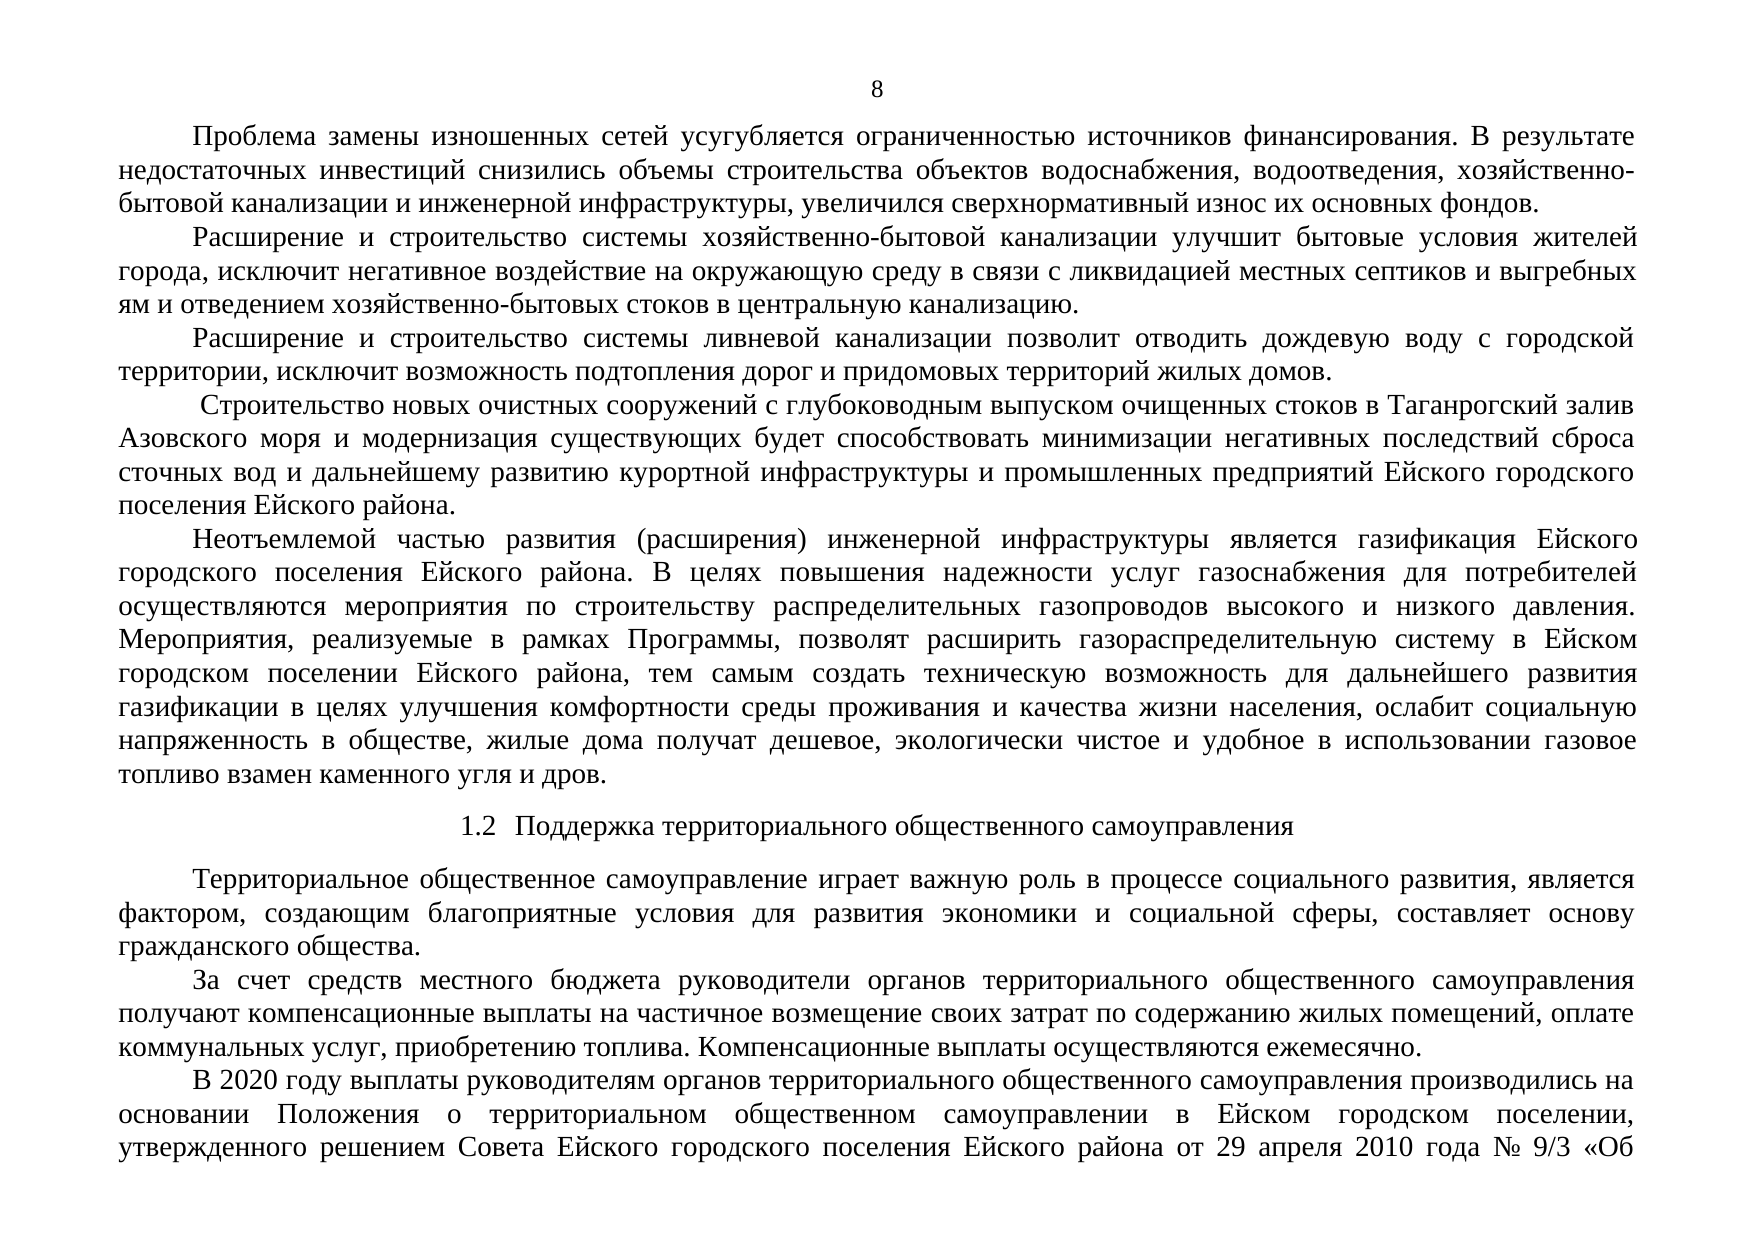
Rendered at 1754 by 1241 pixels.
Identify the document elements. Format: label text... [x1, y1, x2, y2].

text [118, 1062, 1636, 1163]
text Неотъемлемой частью развития (расширения) инженерной инфраструктуры является газификация Ейского городского поселения Ейского района. В целях повышения надежности услуг газоснабжения для потребителей осуществляются мероприятия по строительству распределительных газопроводов высокого и низкого давления. Мероприятия, реализуемые в рамках Программы, позволят расширить газораспределительную систему в Ейском городском поселении Ейского района, тем самым создать техническую возможность для дальнейшего развития газификации в целях улучшения комфортности среды проживания и качества жизни населения, ослабит социальную напряженность в обществе, жилые дома получат дешевое, экологически чистое и удобное в использовании газовое топливо взамен каменного угля и дров. [118, 622, 1639, 789]
text За счет средств местного бюджета руководители органов территориального общественного самоуправления получают компенсационные выплаты на частичное возмещение своих затрат по содержанию жилых помещений, оплате коммунальных услуг, приобретению топлива. Компенсационные выплаты осуществляются ежемесячно. [118, 962, 1636, 1062]
text Расширение и строительство системы ливневой канализации позволит отводить дождевую воду с городской территории, исключит возможность подтопления дорог и придомовых территорий жилых домов. [118, 320, 1636, 387]
text Строительство новых очистных сооружений с глубоководным выпуском очищенных стоков в Таганрогский залив Азовского моря и модернизация существующих будет способствовать минимизации негативных последствий сброса сточных вод и дальнейшему развитию курортной инфраструктуры и промышленных предприятий Ейского городского поселения Ейского района. [118, 387, 1636, 521]
text Проблема замены изношенных сетей усугубляется ограниченностью источников финансирования. В результате недостаточных инвестиций снизились объемы строительства объектов водоснабжения, водоотведения, хозяйственно-бытовой канализации и инженерной инфраструктуры, увеличился сверхнормативный износ их основных фондов. [118, 118, 1636, 219]
text Территориальное общественное самоуправление играет важную роль в процессе социального развития, является фактором, создающим благоприятные условия для развития экономики и социальной сферы, составляет основу гражданского общества. [118, 861, 1636, 962]
list Поддержка территориального общественного самоуправления [118, 808, 1636, 842]
text Неотъемлемой частью развития (расширения) инженерной инфраструктуры является газификация Ейского городского поселения Ейского района. В целях повышения надежности услуг газоснабжения для потребителей осуществляются мероприятия по строительству распределительных газопроводов высокого и низкого давления. Мероприятия, реализуемые в рамках Программы, позволят расширить газораспределительную систему в Ейском городском поселении Ейского района, тем самым создать техническую возможность для дальнейшего развития газификации в целях улучшения комфортности среды проживания и качества жизни населения, ослабит социальную напряженность в обществе, жилые дома получат дешевое, экологически чистое и удобное в использовании газовое топливо взамен каменного угля и дров. [118, 521, 1639, 588]
text Расширение и строительство системы хозяйственно-бытовой канализации улучшит бытовые условия жителей города, исключит негативное воздействие на окружающую среду в связи с ликвидацией местных септиков и выгребных ям и отведением хозяйственно-бытовых стоков в центральную канализацию. [118, 219, 1639, 320]
